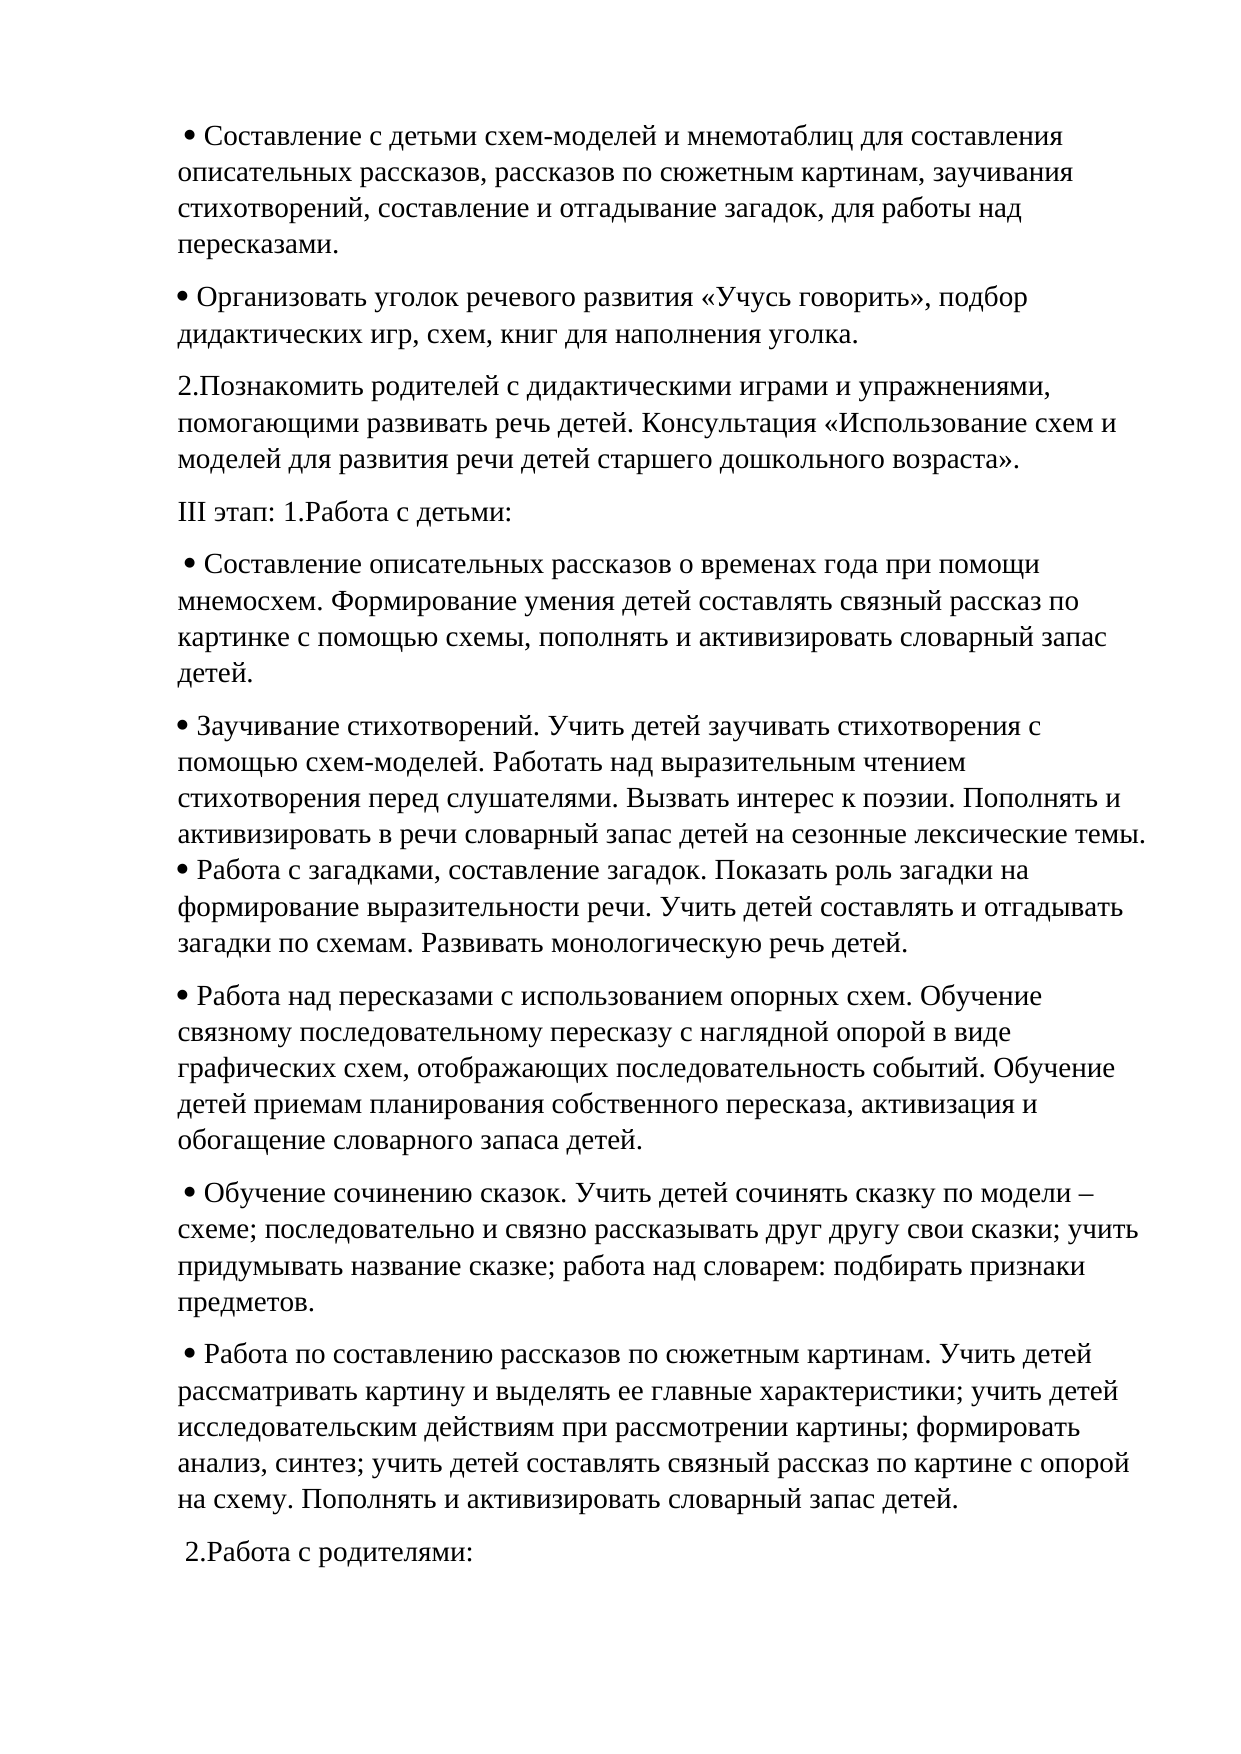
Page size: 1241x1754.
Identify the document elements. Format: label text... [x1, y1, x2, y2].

text Работа над пересказами с использованием опорных схем. Обучение связному последовательному пересказу с наглядной опорой в виде графических схем, отображающих последовательность событий. Обучение детей приемам планирования собственного пересказа, активизация и обогащение словарного запаса детей. [177, 978, 1152, 1156]
text 2.Познакомить родителей с дидактическими играми и упражнениями, помогающими развивать речь детей. Консультация «Использование схем и моделей для развития речи детей старшего дошкольного возраста». [177, 368, 1152, 474]
text Заучивание стихотворений. Учить детей заучивать стихотворения с помощью схем-моделей. Работать над выразительным чтением стихотворения перед слушателями. Вызвать интерес к поэзии. Пополнять и активизировать в речи словарный запас детей на сезонные лексические темы. Работа с загадками, составление загадок. Показать роль загадки на формирование выразительности речи. Учить детей составлять и отгадывать загадки по схемам. Развивать монологическую речь детей. [177, 708, 1152, 958]
text Обучение сочинению сказок. Учить детей сочинять сказку по модели – схеме; последовательно и связно рассказывать друг другу свои сказки; учить придумывать название сказке; работа над словарем: подбирать признаки предметов. [177, 1175, 1152, 1317]
text Организовать уголок речевого развития «Учусь говорить», подбор дидактических игр, схем, книг для наполнения уголка. [177, 279, 1152, 349]
text Работа по составлению рассказов по сюжетным картинам. Учить детей рассматривать картину и выделять ее главные характеристики; учить детей исследовательским действиям при рассмотрении картины; формировать анализ, синтез; учить детей составлять связный рассказ по картине с опорой на схему. Пополнять и активизировать словарный запас детей. [177, 1337, 1152, 1515]
text Составление описательных рассказов о временах года при помощи мнемосхем. Формирование умения детей составлять связный рассказ по картинке с помощью схемы, пополнять и активизировать словарный запас детей. [177, 546, 1152, 688]
text 2.Работа с родителями: [177, 1534, 1152, 1568]
text Составление с детьми схем-моделей и мнемотаблиц для составления описательных рассказов, рассказов по сюжетным картинам, заучивания стихотворений, составление и отгадывание загадок, для работы над пересказами. [177, 118, 1152, 260]
text III этап: 1.Работа с детьми: [177, 494, 1152, 527]
